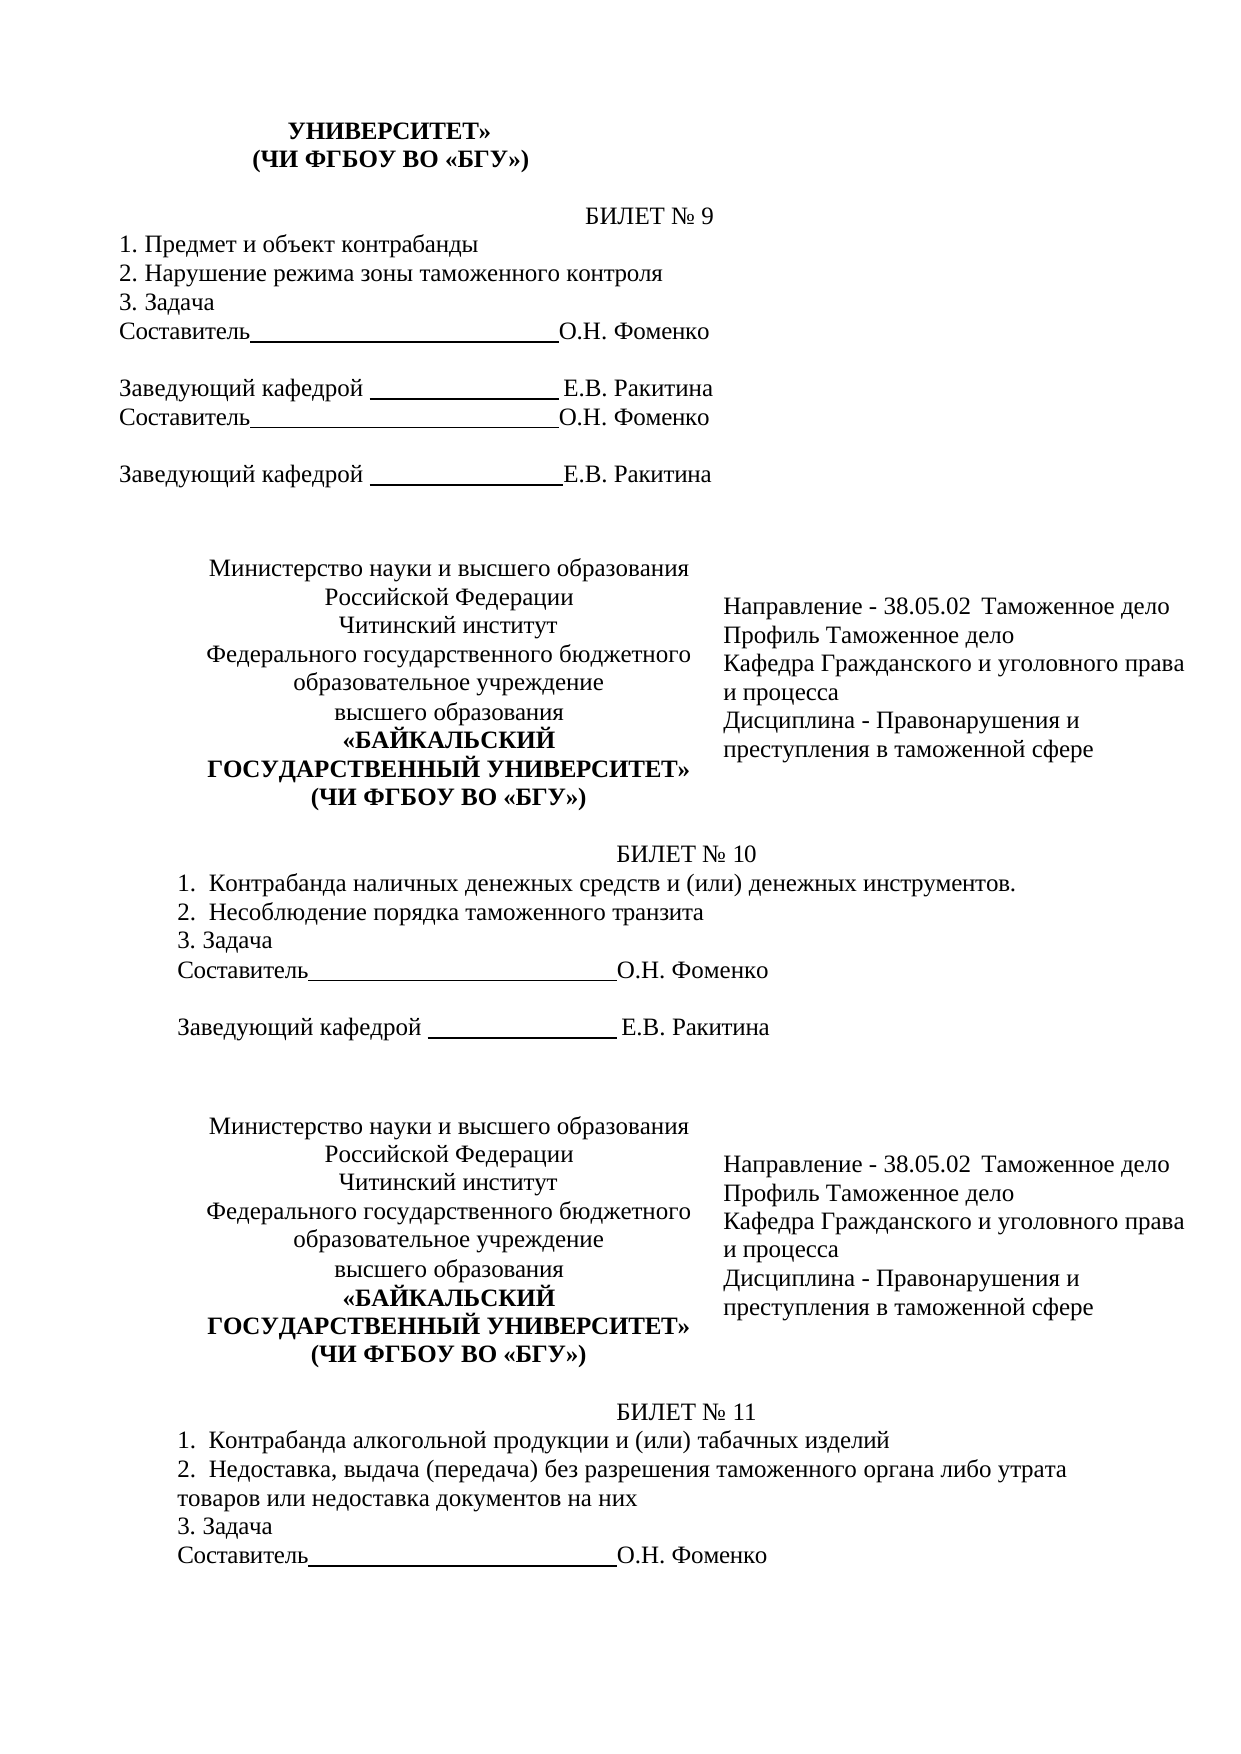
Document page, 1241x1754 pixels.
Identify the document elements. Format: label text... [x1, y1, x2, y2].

text Заведующий кафедрой Е.В. Ракитина [119, 459, 1196, 488]
text УНИВЕРСИТЕТ» (ЧИ ФГБОУ ВО «БГУ») [252, 116, 534, 173]
text БИЛЕТ № 9 [177, 201, 1123, 230]
text Кафедра Гражданского и уголовного права и процесса [723, 1207, 1192, 1263]
text Кафедра Гражданского и уголовного права и процесса [723, 649, 1192, 706]
text Министерство науки и высшего образования Российской Федерации [208, 1111, 689, 1168]
text Составитель О.Н. Фоменко Заведующий кафедрой Е.В. Ракитина [177, 955, 772, 1041]
text высшего образования [203, 1254, 695, 1282]
text Читинский институт [201, 611, 695, 639]
list Задача [177, 1512, 1196, 1540]
list Предмет и объект контрабанды [119, 230, 1196, 258]
text «БАЙКАЛЬСКИЙ ГОСУДАРСТВЕННЫЙ УНИВЕРСИТЕТ» [202, 1283, 695, 1340]
list Нарушение режима зоны таможенного контроля [119, 259, 1196, 287]
text Направление - 38.05.02 Таможенное дело Профиль Таможенное дело [723, 1149, 1196, 1207]
text Составитель О.Н. Фоменко [177, 1540, 1196, 1569]
text (ЧИ ФГБОУ ВО «БГУ») [202, 1340, 695, 1368]
text Федерального государственного бюджетного образовательное учреждение [202, 640, 695, 696]
text Заведующий кафедрой Е.В. Ракитина Составитель О.Н. Фоменко [119, 374, 714, 430]
text БИЛЕТ № 11 [191, 1397, 1182, 1425]
text Читинский институт [201, 1168, 695, 1197]
text Министерство науки и высшего образования Российской Федерации [208, 553, 689, 611]
list Задача [177, 926, 1196, 955]
text Дисциплина - Правонарушения и преступления в таможенной сфере [723, 706, 1196, 762]
text Направление - 38.05.02 Таможенное дело Профиль Таможенное дело [723, 592, 1196, 648]
text БИЛЕТ № 10 [191, 839, 1182, 868]
text высшего образования [203, 697, 695, 725]
list Задача [119, 287, 1196, 316]
text (ЧИ ФГБОУ ВО «БГУ») [202, 783, 695, 811]
text «БАЙКАЛЬСКИЙ ГОСУДАРСТВЕННЫЙ УНИВЕРСИТЕТ» [202, 726, 695, 783]
text Дисциплина - Правонарушения и преступления в таможенной сфере [723, 1264, 1192, 1320]
list Недоставка, выдача (передача) без разрешения таможенного органа либо утрата товаров или недоставка документов на них [177, 1454, 1156, 1512]
text Составитель О.Н. Фоменко [119, 316, 1196, 345]
list Контрабанда алкогольной продукции и (или) табачных изделий [177, 1426, 1196, 1454]
list Несоблюдение порядка таможенного транзита [177, 897, 1196, 926]
list Контрабанда наличных денежных средств и (или) денежных инструментов. [177, 868, 1196, 897]
text Федерального государственного бюджетного образовательное учреждение [202, 1197, 695, 1253]
